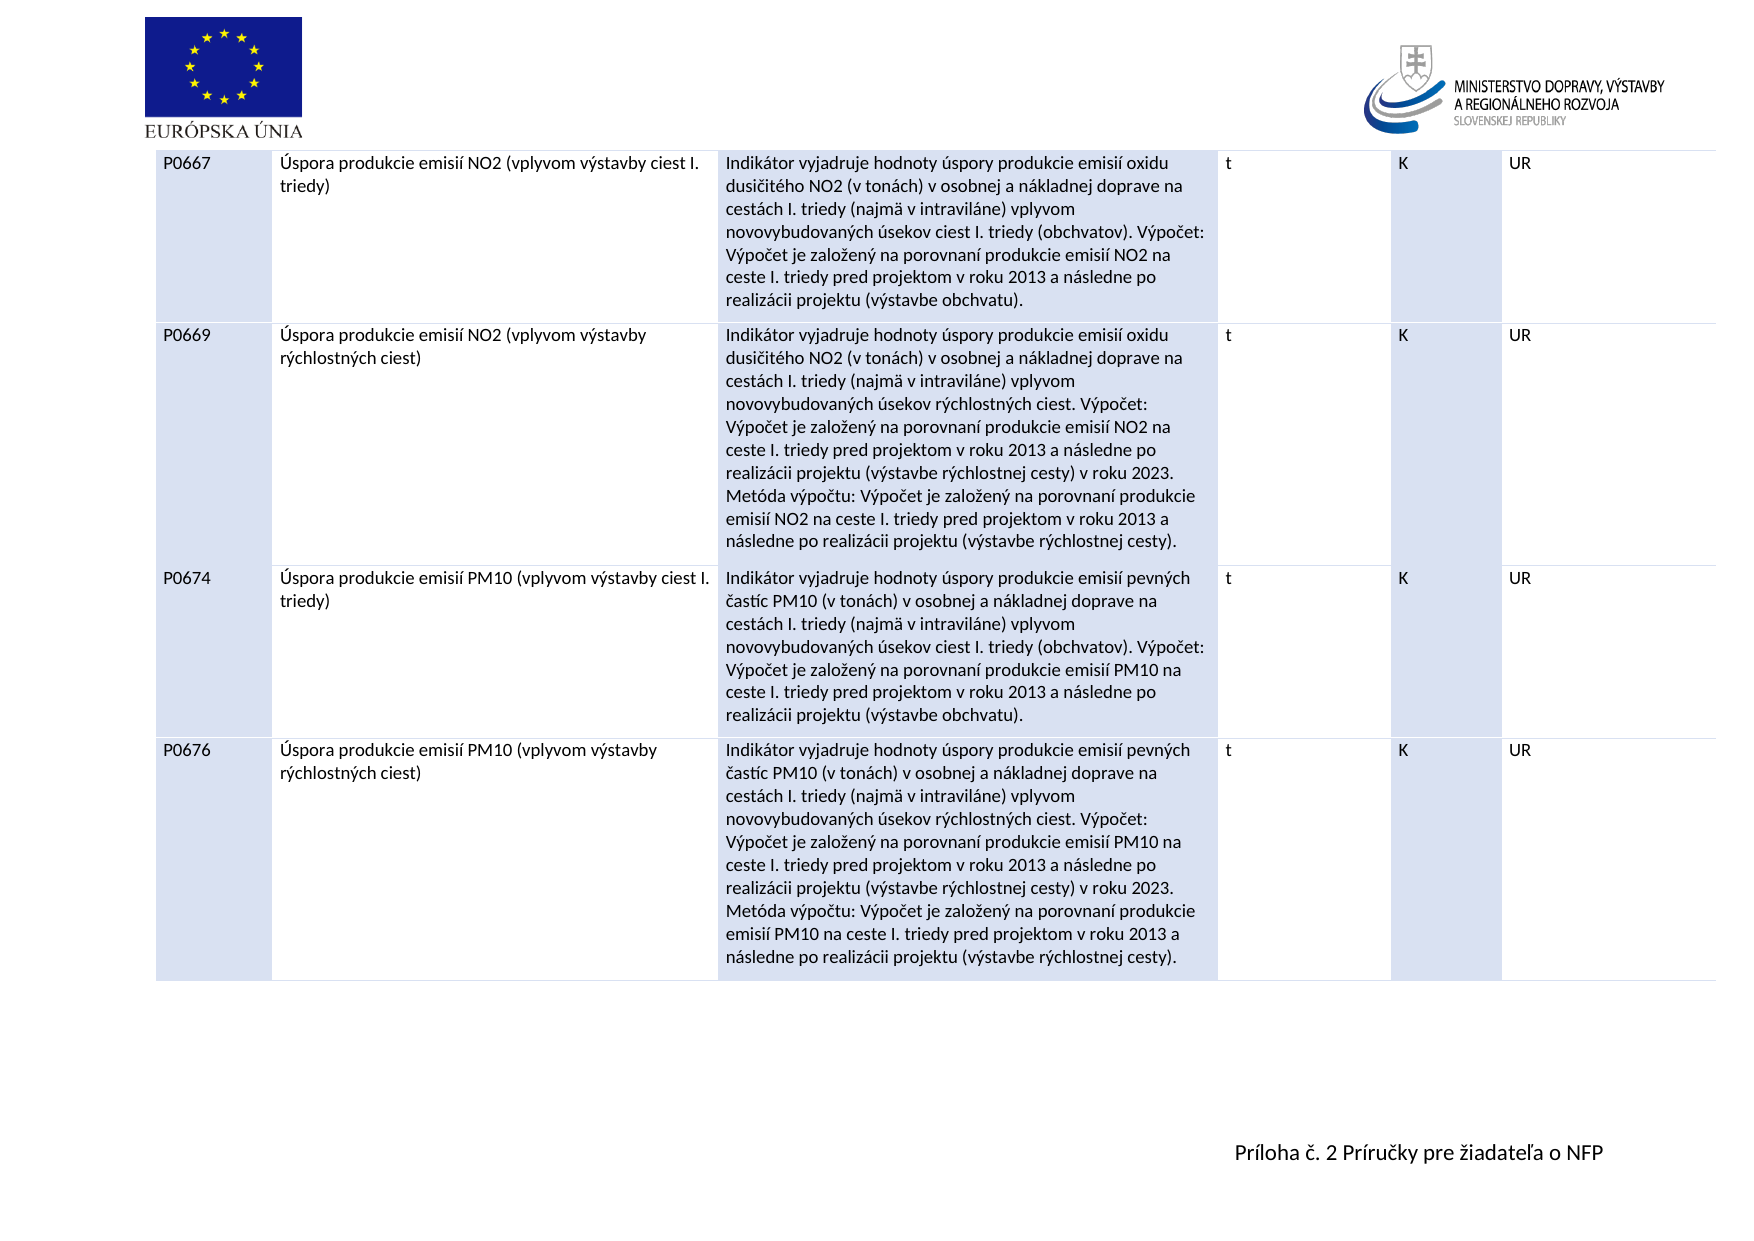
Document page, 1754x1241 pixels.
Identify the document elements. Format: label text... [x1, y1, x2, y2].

table_cell Úspora produkcie emisií NO2 (vplyvom výstavby ciest I. triedy) [273, 151, 718, 322]
table_cell K [1391, 739, 1502, 980]
picture [1355, 37, 1669, 146]
table_cell Úspora produkcie emisií NO2 (vplyvom výstavby rýchlostných ciest) [273, 324, 718, 565]
table_cell Indikátor vyjadruje hodnoty úspory produkcie emisií oxidu dusičitého NO2 (v tonách) v osobnej a nákladnej doprave na cestách I. triedy (najmä v intraviláne) vplyvom novovybudovaných úsekov ciest I. triedy (obchvatov). Výpočet: Výpočet je založený na porovnaní produkcie emisií NO2 na ceste I. triedy pred projektom v roku 2013 a následne po realizácii projektu (výstavbe obchvatu). [718, 151, 1218, 322]
table_cell UR [1502, 324, 1716, 565]
table_cell Indikátor vyjadruje hodnoty úspory produkcie emisií pevných častíc PM10 (v tonách) v osobnej a nákladnej doprave na cestách I. triedy (najmä v intraviláne) vplyvom novovybudovaných úsekov ciest I. triedy (obchvatov). Výpočet: Výpočet je založený na porovnaní produkcie emisií PM10 na ceste I. triedy pred projektom v roku 2013 a následne po realizácii projektu (výstavbe obchvatu). [718, 566, 1218, 737]
table_cell K [1391, 324, 1502, 565]
table_cell t [1218, 739, 1391, 980]
table_cell P0674 [156, 566, 272, 737]
table_cell Úspora produkcie emisií PM10 (vplyvom výstavby ciest I. triedy) [273, 566, 718, 737]
table_cell P0667 [156, 151, 272, 322]
table_cell K [1391, 566, 1502, 737]
table_cell K [1391, 151, 1502, 322]
table_cell t [1218, 324, 1391, 565]
table_cell Úspora produkcie emisií PM10 (vplyvom výstavby rýchlostných ciest) [273, 739, 718, 980]
table_cell UR [1502, 739, 1716, 980]
table_cell Indikátor vyjadruje hodnoty úspory produkcie emisií pevných častíc PM10 (v tonách) v osobnej a nákladnej doprave na cestách I. triedy (najmä v intraviláne) vplyvom novovybudovaných úsekov rýchlostných ciest. Výpočet: Výpočet je založený na porovnaní produkcie emisií PM10 na ceste I. triedy pred projektom v roku 2013 a následne po realizácii projektu (výstavbe rýchlostnej cesty) v roku 2023. Metóda výpočtu: Výpočet je založený na porovnaní produkcie emisií PM10 na ceste I. triedy pred projektom v roku 2013 a následne po realizácii projektu (výstavbe rýchlostnej cesty). [718, 739, 1218, 980]
table_cell t [1218, 566, 1391, 737]
table_cell t [1218, 151, 1391, 322]
table_cell UR [1502, 151, 1716, 322]
table_cell P0676 [156, 739, 272, 980]
table_cell UR [1502, 566, 1716, 737]
table_cell P0669 [156, 324, 272, 565]
table_cell Indikátor vyjadruje hodnoty úspory produkcie emisií oxidu dusičitého NO2 (v tonách) v osobnej a nákladnej doprave na cestách I. triedy (najmä v intraviláne) vplyvom novovybudovaných úsekov rýchlostných ciest. Výpočet: Výpočet je založený na porovnaní produkcie emisií NO2 na ceste I. triedy pred projektom v roku 2013 a následne po realizácii projektu (výstavbe rýchlostnej cesty) v roku 2023. Metóda výpočtu: Výpočet je založený na porovnaní produkcie emisií NO2 na ceste I. triedy pred projektom v roku 2013 a následne po realizácii projektu (výstavbe rýchlostnej cesty). [718, 324, 1218, 565]
picture [144, 17, 303, 138]
